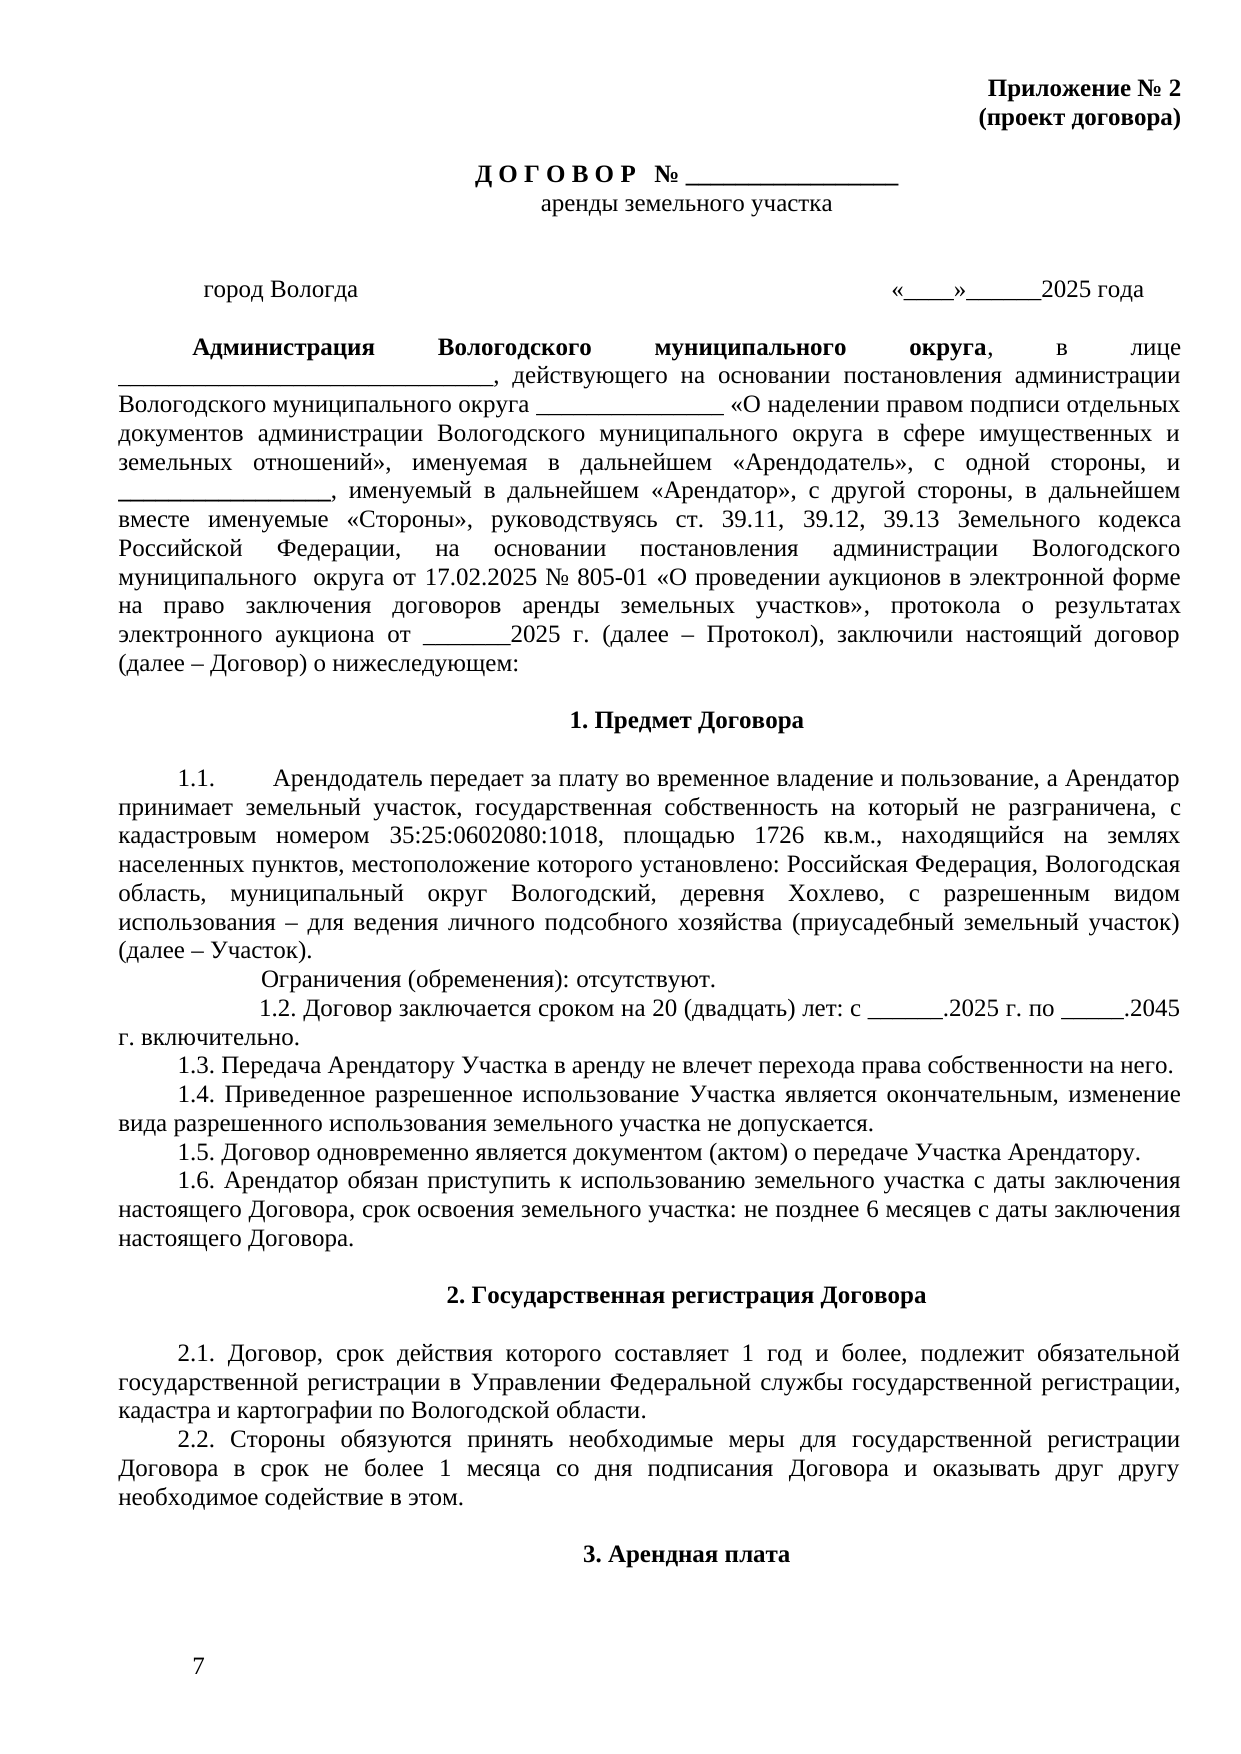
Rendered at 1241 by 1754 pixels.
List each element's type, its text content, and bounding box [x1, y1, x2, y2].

text 3. Арендная плата [118, 1539, 1181, 1568]
text аренды земельного участка [118, 188, 1181, 217]
table_header «____»______2025 года [687, 274, 1178, 303]
text 1.3. Передача Арендатору Участка в аренду не влечет перехода права собственности на него. [118, 1051, 1181, 1079]
list Арендодатель передает за плату во временное владение и пользование, а Арендатор принимает земельный участок, государственная собственность на который не разграничена, с кадастровым номером 35:25:0602080:1018, площадью 1726 кв.м., находящийся на землях населенных пунктов, местоположение которого установлено: Российская Федерация, Вологодская область, муниципальный округ Вологодский, деревня Хохлево, с разрешенным видом использования – для ведения личного подсобного хозяйства (приусадебный земельный участок) (далее – Участок). [118, 763, 1181, 964]
text 1.6. Арендатор обязан приступить к использованию земельного участка с даты заключения настоящего Договора, срок освоения земельного участка: не позднее 6 месяцев с даты заключения настоящего Договора. [118, 1166, 1181, 1252]
text Администрация Вологодского муниципального округа, в лице ______________________________, действующего на основании постановления администрации Вологодского муниципального округа _______________ «О наделении правом подписи отдельных документов администрации Вологодского муниципального округа в сфере имущественных и земельных отношений», именуемая в дальнейшем «Арендодатель», с одной стороны, и _________________, именуемый в дальнейшем «Арендатор», с другой стороны, в дальнейшем вместе именуемые «Стороны», руководствуясь ст. 39.11, 39.12, 39.13 Земельного кодекса Российской Федерации, на основании постановления администрации Вологодского муниципального округа от 17.02.2025 № 805-01 «О проведении аукционов в электронной форме на право заключения договоров аренды земельных участков», протокола о результатах электронного аукциона от _______2025 г. (далее – Протокол), заключили настоящий договор (далее – Договор) о нижеследующем: [118, 332, 1181, 677]
text 1.2. Договор заключается сроком на 20 (двадцать) лет: с ______.2025 г. по _____.2045 г. включительно. [118, 993, 1181, 1051]
text 2.1. Договор, срок действия которого составляет 1 год и более, подлежит обязательной государственной регистрации в Управлении Федеральной службы государственной регистрации, кадастра и картографии по Вологодской области. [118, 1338, 1181, 1424]
text Приложение № 2 [118, 73, 1181, 102]
table_header город Вологда [118, 274, 687, 303]
text (проект договора) [118, 102, 1181, 131]
text 1.5. Договор одновременно является документом (актом) о передаче Участка Арендатору. [118, 1137, 1181, 1166]
text 2.2. Стороны обязуются принять необходимые меры для государственной регистрации Договора в срок не более 1 месяца со дня подписания Договора и оказывать друг другу необходимое содействие в этом. [118, 1424, 1181, 1511]
text Ограничения (обременения): отсутствуют. [118, 964, 1181, 993]
title Д О Г О В О Р № _________________ [118, 159, 1181, 188]
text 1.4. Приведенное разрешенное использование Участка является окончательным, изменение вида разрешенного использования земельного участка не допускается. [118, 1079, 1181, 1137]
text 1. Предмет Договора [118, 706, 1181, 734]
text 2. Государственная регистрация Договора [118, 1281, 1181, 1309]
